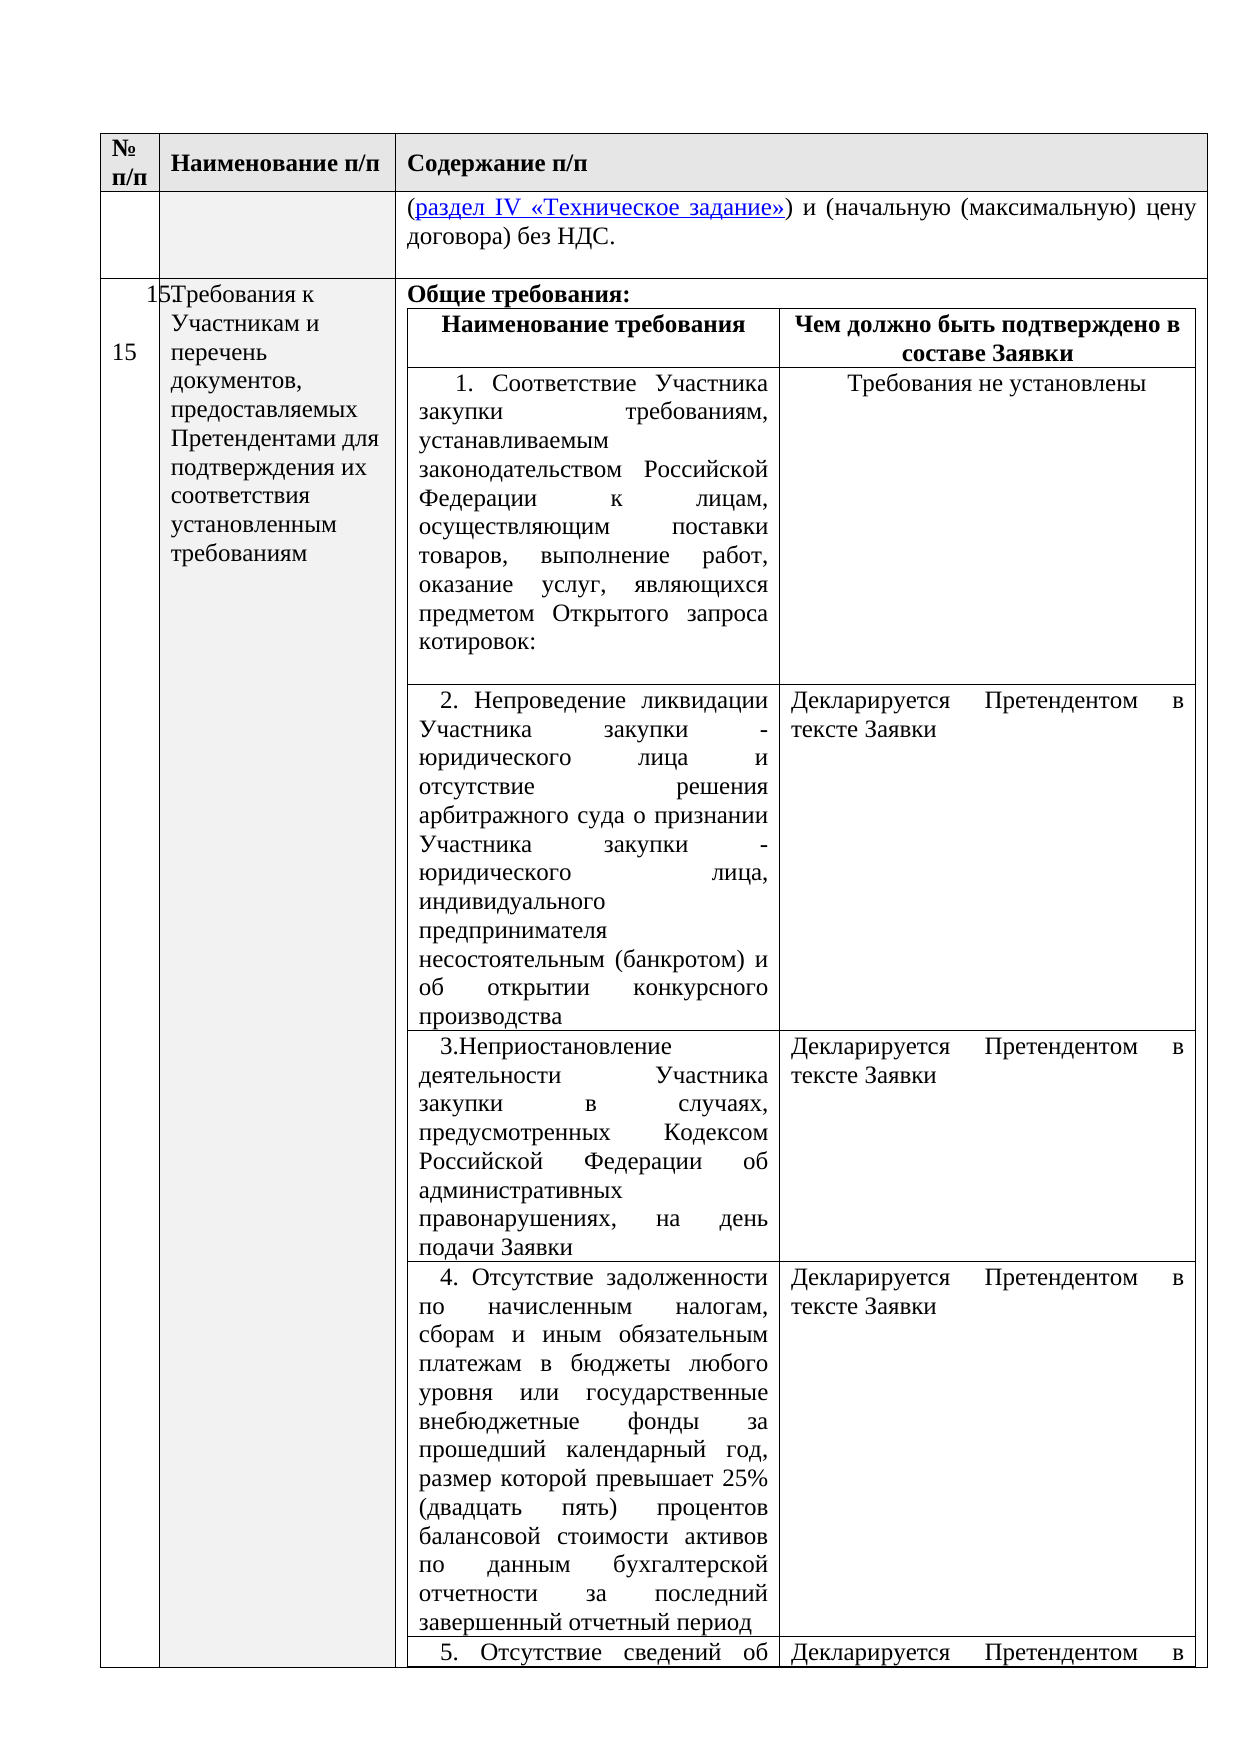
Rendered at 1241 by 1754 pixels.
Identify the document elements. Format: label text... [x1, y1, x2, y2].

table_header Содержание п/п [396, 134, 1207, 191]
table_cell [160, 192, 395, 278]
table_header Наименование п/п [160, 134, 395, 191]
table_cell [396, 192, 1207, 278]
table_cell 15 [101, 279, 159, 1667]
table_cell 14 [101, 192, 159, 278]
table_header № п/п [101, 134, 159, 191]
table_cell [160, 279, 395, 1667]
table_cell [396, 279, 1207, 1667]
